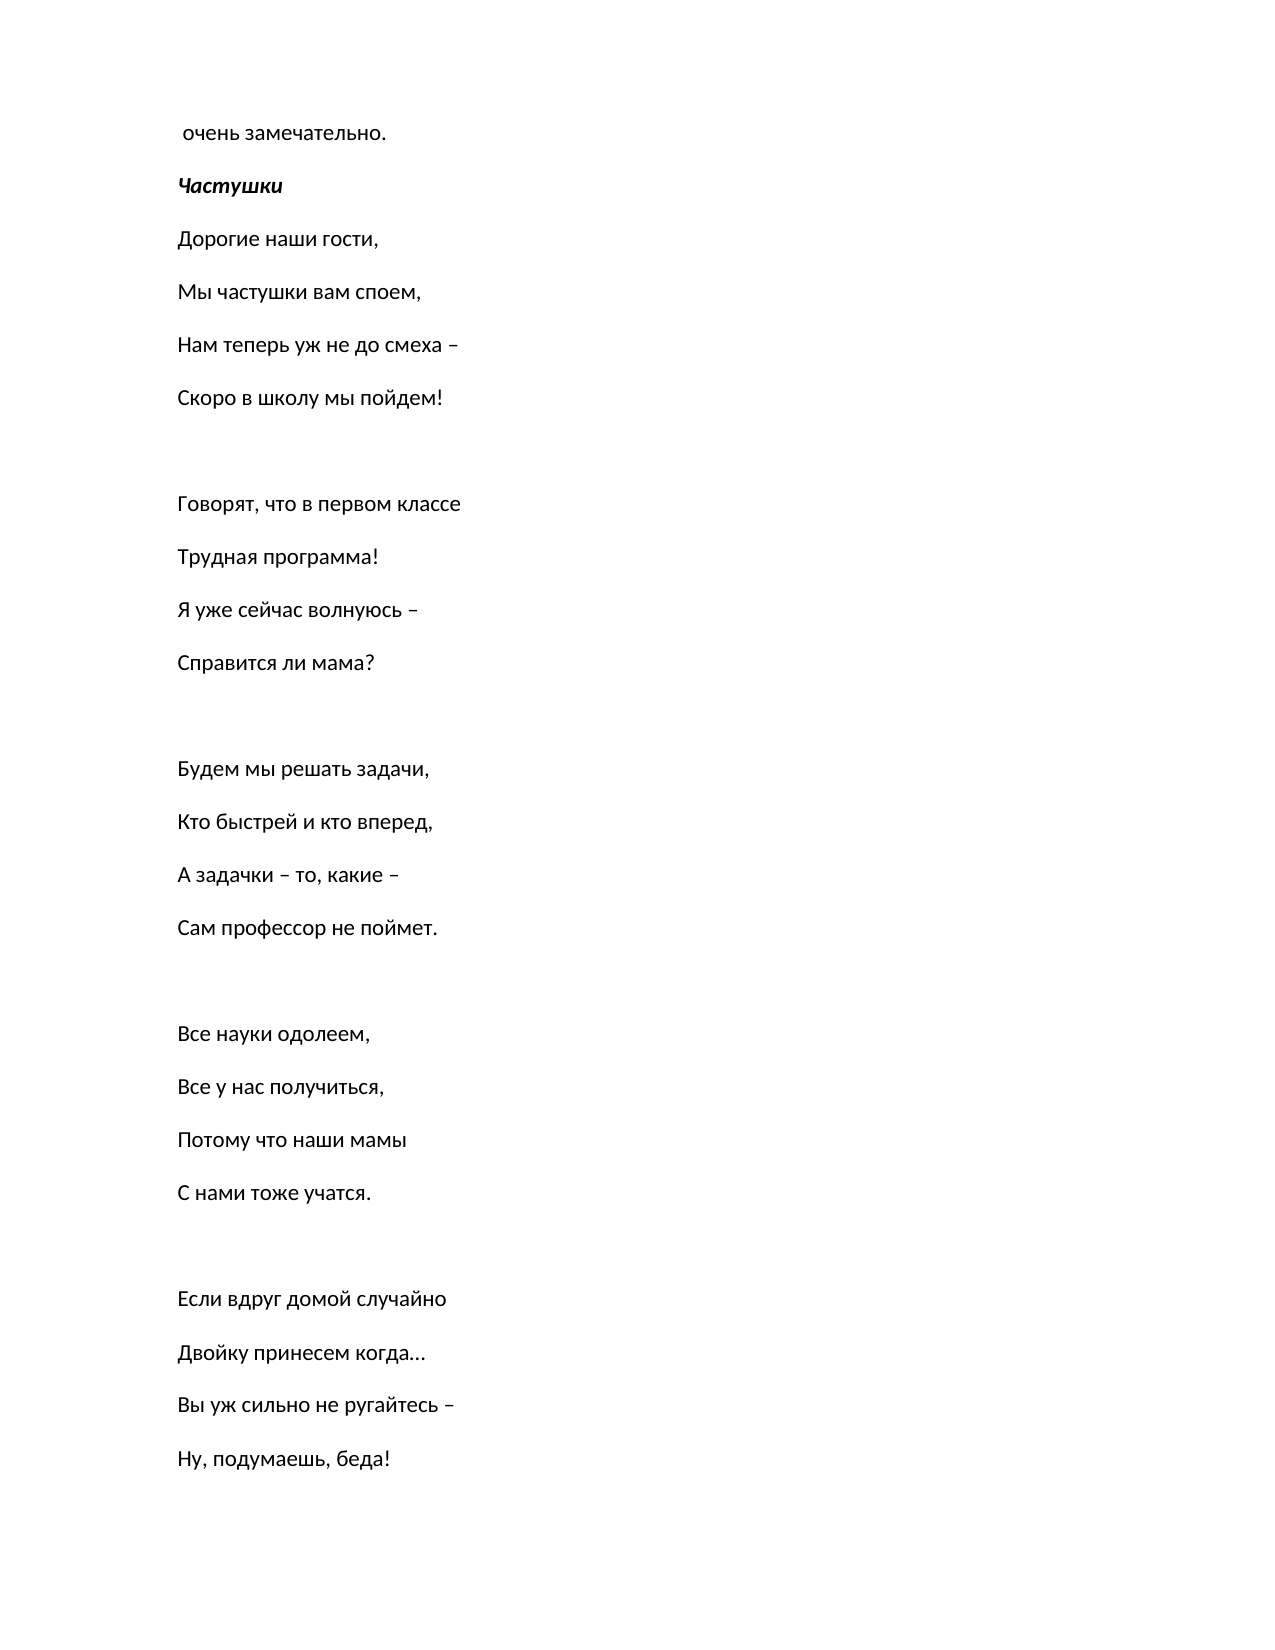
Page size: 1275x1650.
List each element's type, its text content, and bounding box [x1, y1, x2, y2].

text Говорят, что в первом классе [177, 489, 1186, 517]
text Двойку принесем когда… [177, 1338, 1186, 1366]
text очень замечательно. [177, 118, 1186, 146]
text Справится ли мама? [177, 648, 1186, 676]
text Все у нас получиться, [177, 1072, 1186, 1101]
text Трудная программа! [177, 542, 1186, 570]
text Если вдруг домой случайно [177, 1284, 1186, 1313]
text Мы частушки вам споем, [177, 277, 1186, 305]
text Нам теперь уж не до смеха – [177, 330, 1186, 358]
text Ну, подумаешь, беда! [177, 1444, 1186, 1472]
text Частушки [177, 171, 1186, 199]
text Кто быстрей и кто вперед, [177, 807, 1186, 835]
text Потому что наши мамы [177, 1126, 1186, 1153]
text Вы уж сильно не ругайтесь – [177, 1391, 1186, 1419]
text Сам профессор не поймет. [177, 913, 1186, 941]
text Я уже сейчас волнуюсь – [177, 595, 1186, 623]
text А задачки – то, какие – [177, 860, 1186, 888]
text Будем мы решать задачи, [177, 754, 1186, 782]
text С нами тоже учатся. [177, 1178, 1186, 1207]
text Скоро в школу мы пойдем! [177, 383, 1186, 411]
text Дорогие наши гости, [177, 224, 1186, 252]
text Все науки одолеем, [177, 1019, 1186, 1047]
